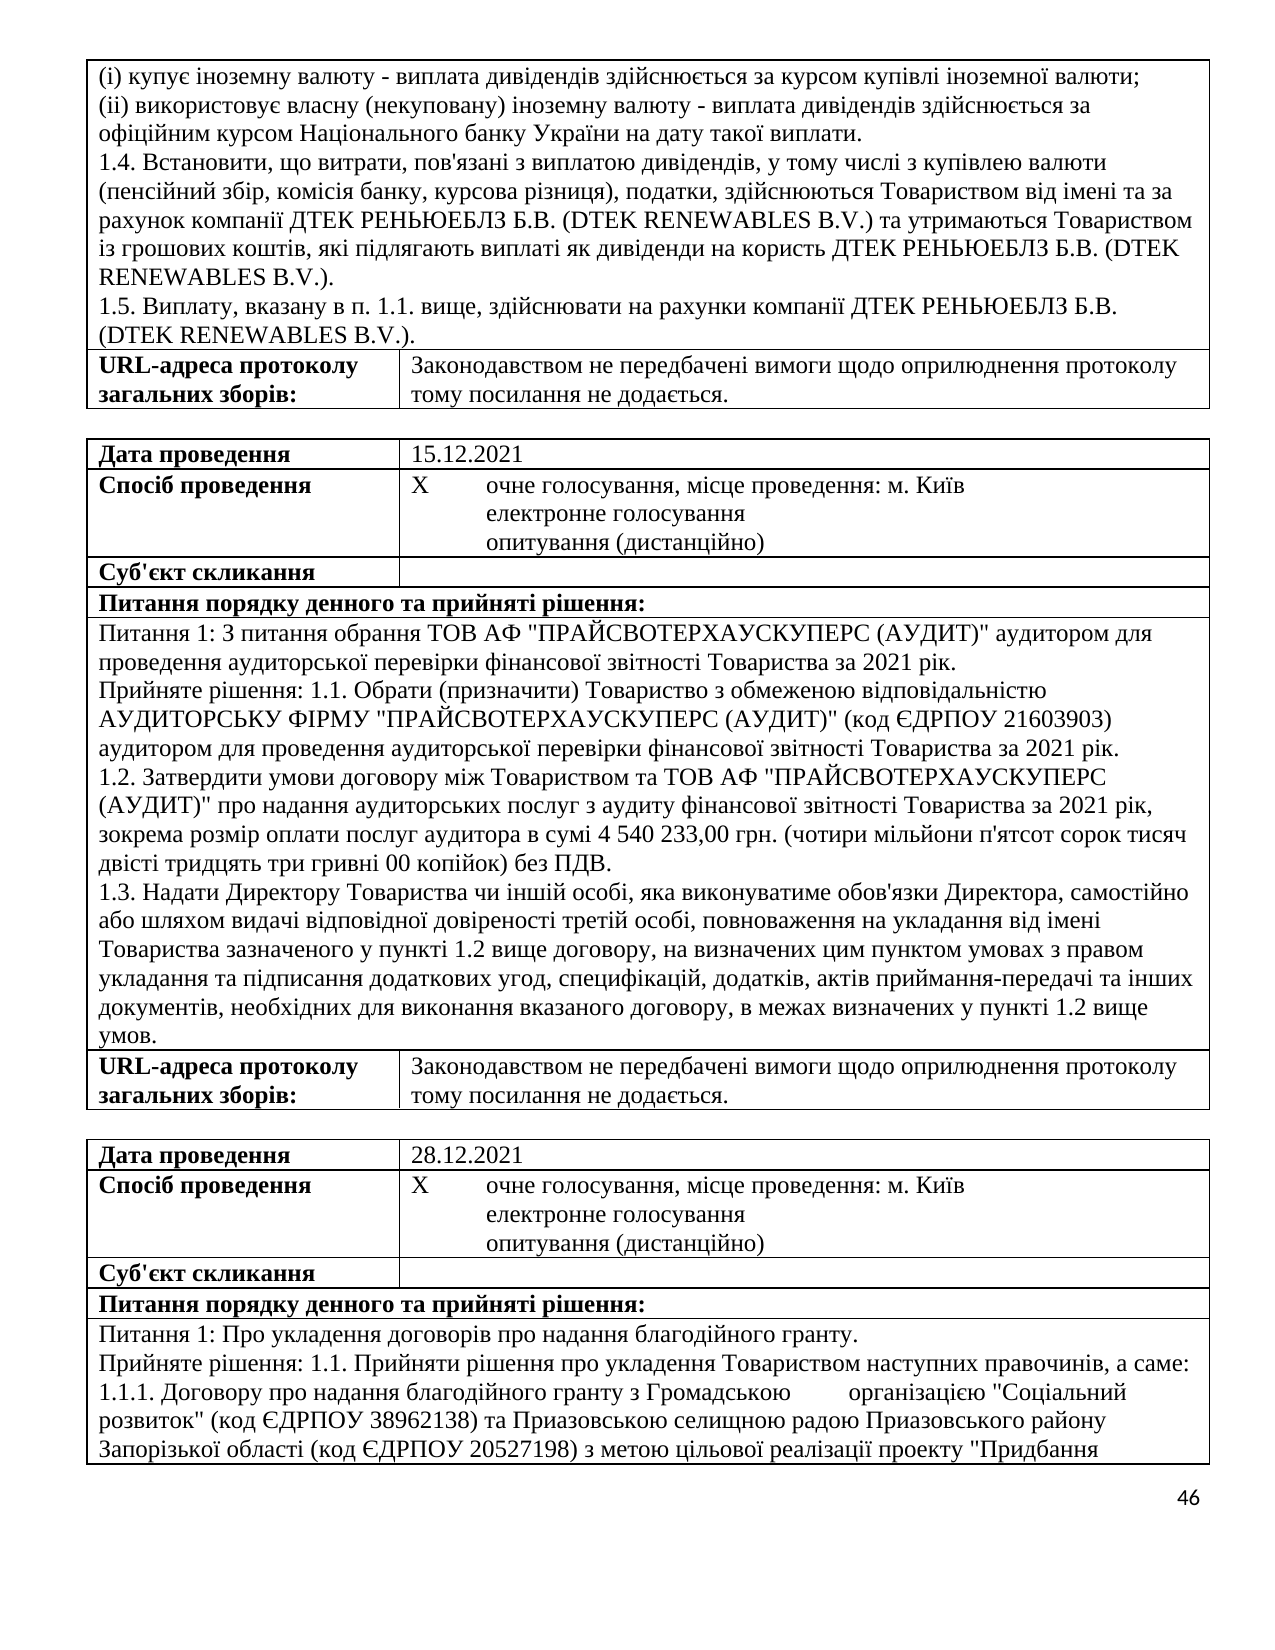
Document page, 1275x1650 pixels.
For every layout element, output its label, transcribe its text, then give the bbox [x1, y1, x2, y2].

table_cell Питання порядку денного та прийняті рішення: [88, 1289, 1209, 1317]
table_cell Суб'єкт скликання [88, 1258, 399, 1287]
table_cell Законодавством не передбаченi вимоги щодо оприлюднення протоколу тому посилання не додається. [400, 1051, 1209, 1108]
table_cell [400, 1258, 1209, 1287]
table_cell Питання порядку денного та прийняті рішення: [88, 588, 1209, 617]
table_cell Суб'єкт скликання [88, 558, 399, 586]
table_cell URL-адреса протоколу загальних зборів: [88, 350, 399, 407]
table_header Дата проведення [88, 1140, 399, 1169]
table_cell X очне голосування, місце проведення: м. Київ електронне голосування опитування (дистанційно) [400, 1171, 1209, 1257]
table_header 28.12.2021 [400, 1140, 1209, 1169]
table_cell X очне голосування, місце проведення: м. Київ електронне голосування опитування (дистанційно) [400, 470, 1209, 556]
table_cell Спосіб проведення [88, 470, 399, 556]
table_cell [88, 61, 1209, 348]
table_cell Законодавством не передбаченi вимоги щодо оприлюднення протоколу тому посилання не додається. [400, 350, 1209, 407]
table_cell URL-адреса протоколу загальних зборів: [88, 1051, 399, 1108]
table_cell Спосіб проведення [88, 1171, 399, 1257]
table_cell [88, 1319, 1209, 1463]
table_header 15.12.2021 [400, 440, 1209, 468]
table_cell [400, 558, 1209, 586]
table_header Дата проведення [88, 440, 399, 468]
table_cell Питання 1: З питання обрання ТОВ АФ "ПРАЙСВОТЕРХАУСКУПЕРС (АУДИТ)" аудитором для проведення аудиторської перевiрки фiнансової звiтностi Товариства за 2021 рiк. Прийняте рiшення: 1.1. Обрати (призначити) Товариство з обмеженою вiдповiдальнiстю АУДИТОРСЬКУ ФIРМУ "ПРАЙСВОТЕРХАУСКУПЕРС (АУДИТ)" (код ЄДРПОУ 21603903) аудитором для проведення аудиторської перевiрки фiнансової звiтностi Товариства за 2021 рiк. 1.2. Затвердити умови договору мiж Товариством та ТОВ АФ "ПРАЙСВОТЕРХАУСКУПЕРС (АУДИТ)" про надання аудиторських послуг з аудиту фiнансової звiтностi Товариства за 2021 рiк, зокрема розмiр оплати послуг аудитора в сумi 4 540 233,00 грн. (чотири мiльйони п'ятсот сорок тисяч двiстi тридцять три гривнi 00 копiйок) без ПДВ. 1.3. Надати Директору Товариства чи iншiй особi, яка виконуватиме обов'язки Директора, самостiйно або шляхом видачi вiдповiдної довiреностi третiй особi, повноваження на укладання вiд iменi Товариства зазначеного у пунктi 1.2 вище договору, на визначених цим пунктом умовах з правом укладання та пiдписання додаткових угод, специфiкацiй, додаткiв, актiв приймання-передачi та iнших документiв, необхiдних для виконання вказаного договору, в межах визначених у пунктi 1.2 вище умов. [88, 618, 1209, 1049]
